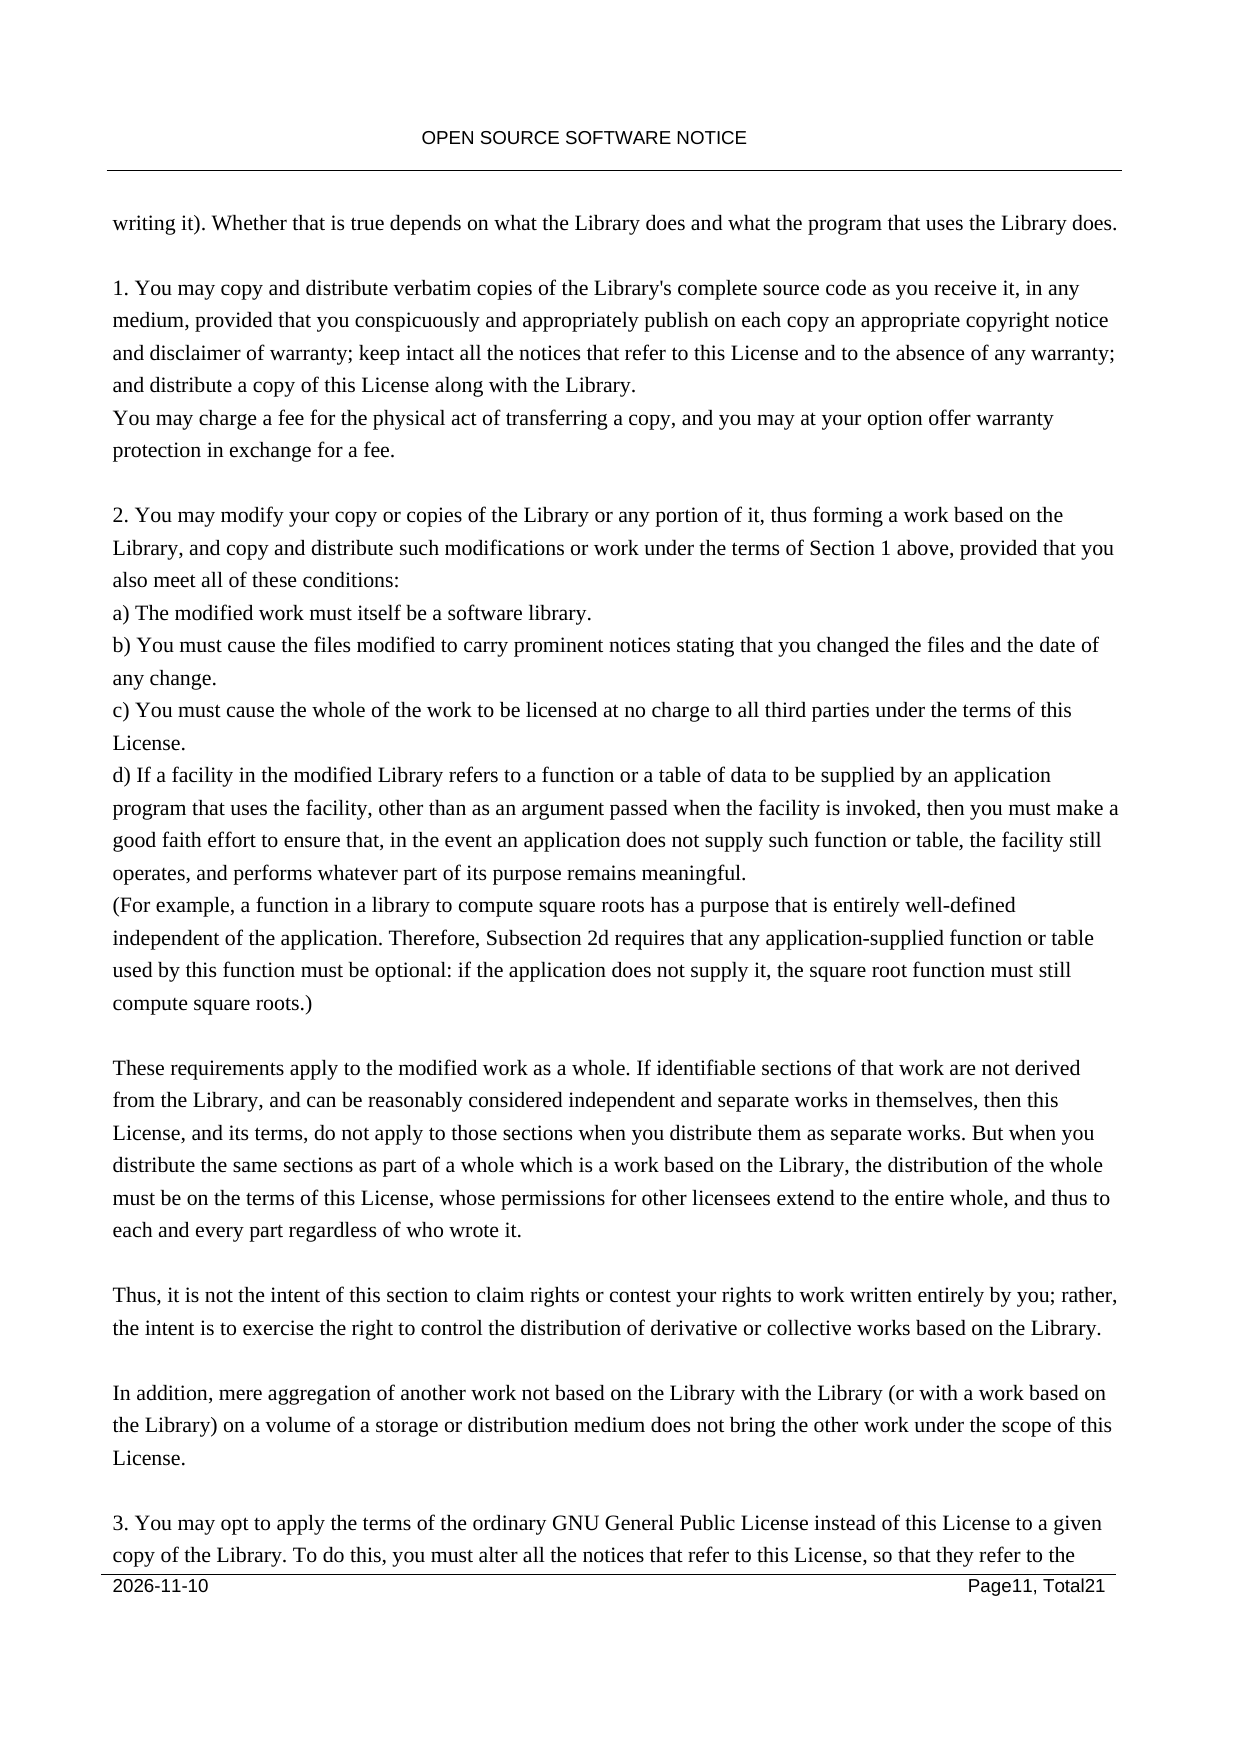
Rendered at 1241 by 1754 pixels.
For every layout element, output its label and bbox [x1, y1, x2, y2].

text [112, 206, 1128, 1571]
